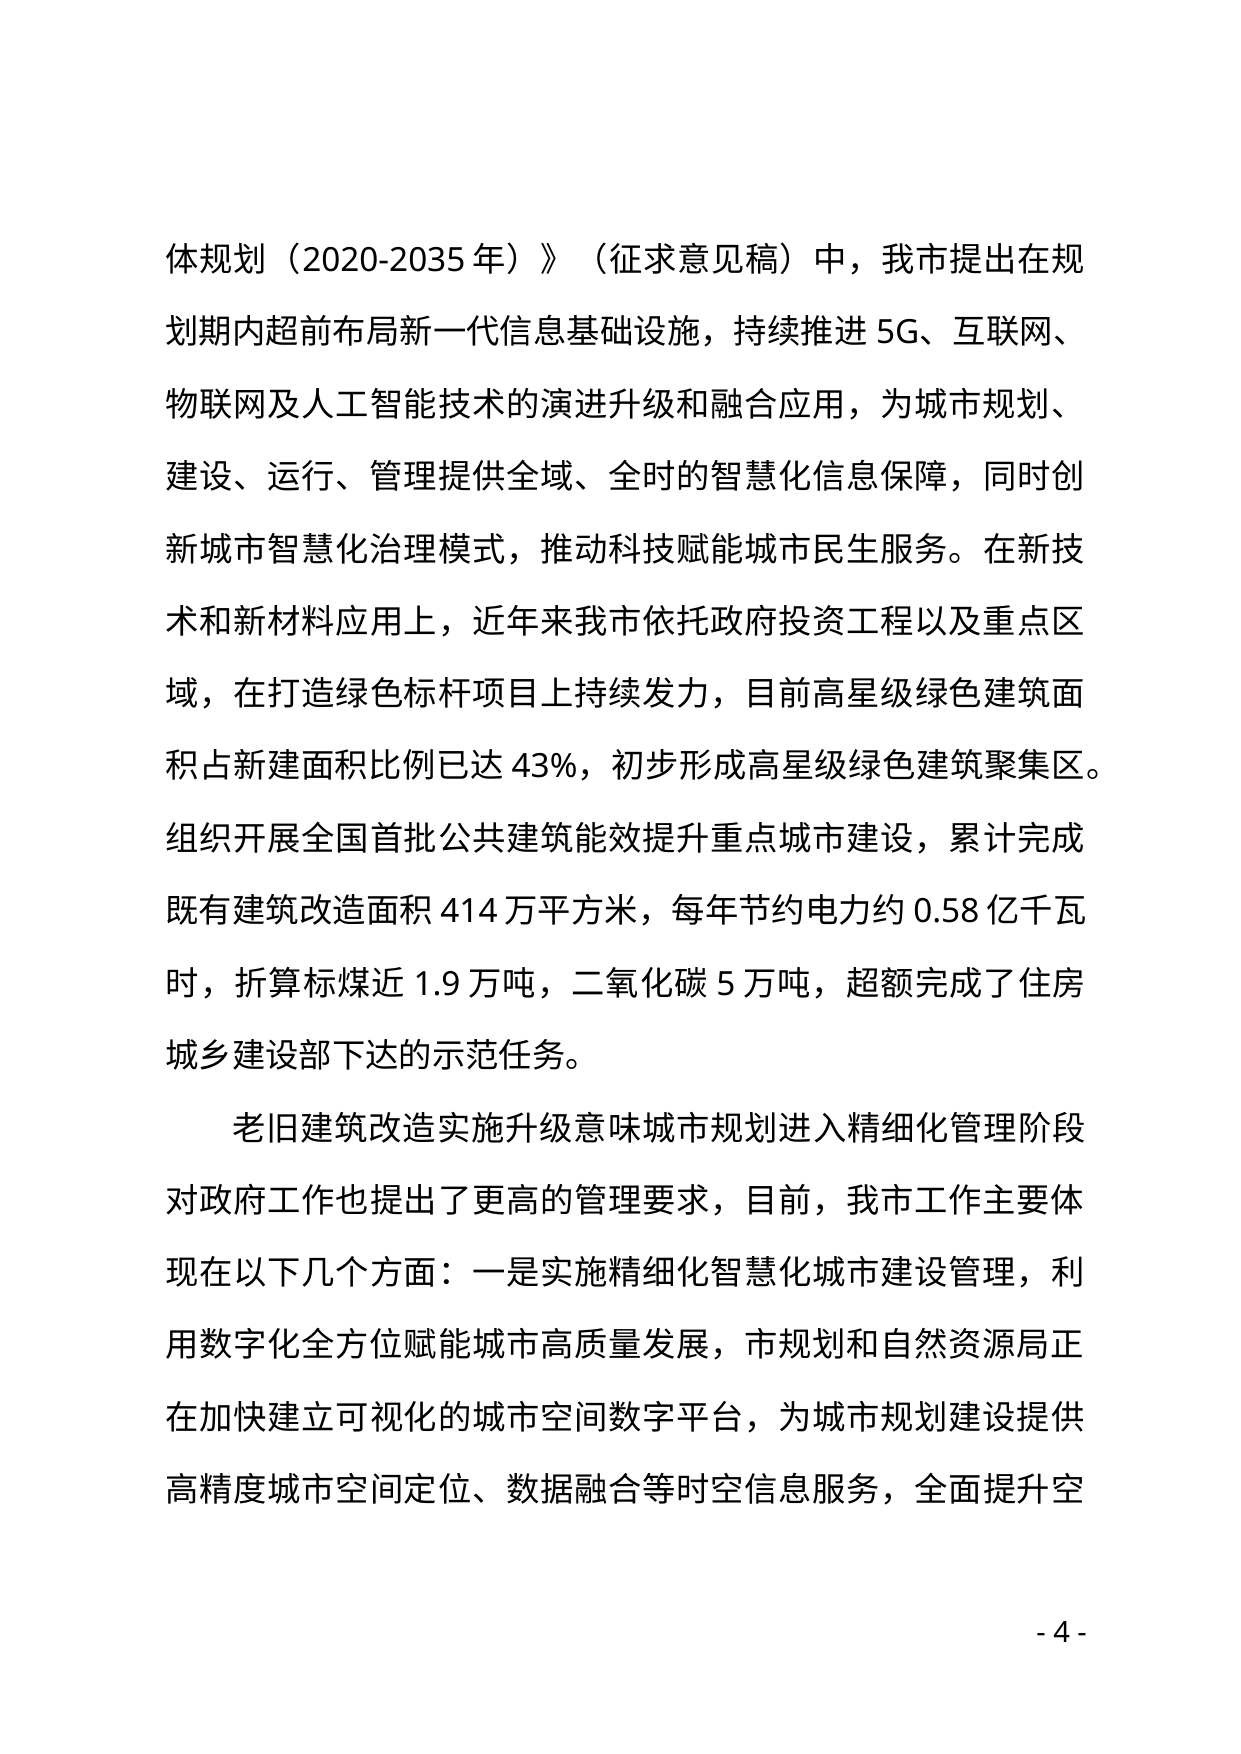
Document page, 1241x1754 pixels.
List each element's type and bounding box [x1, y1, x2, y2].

text [165, 233, 1087, 1077]
text [165, 1101, 1087, 1511]
